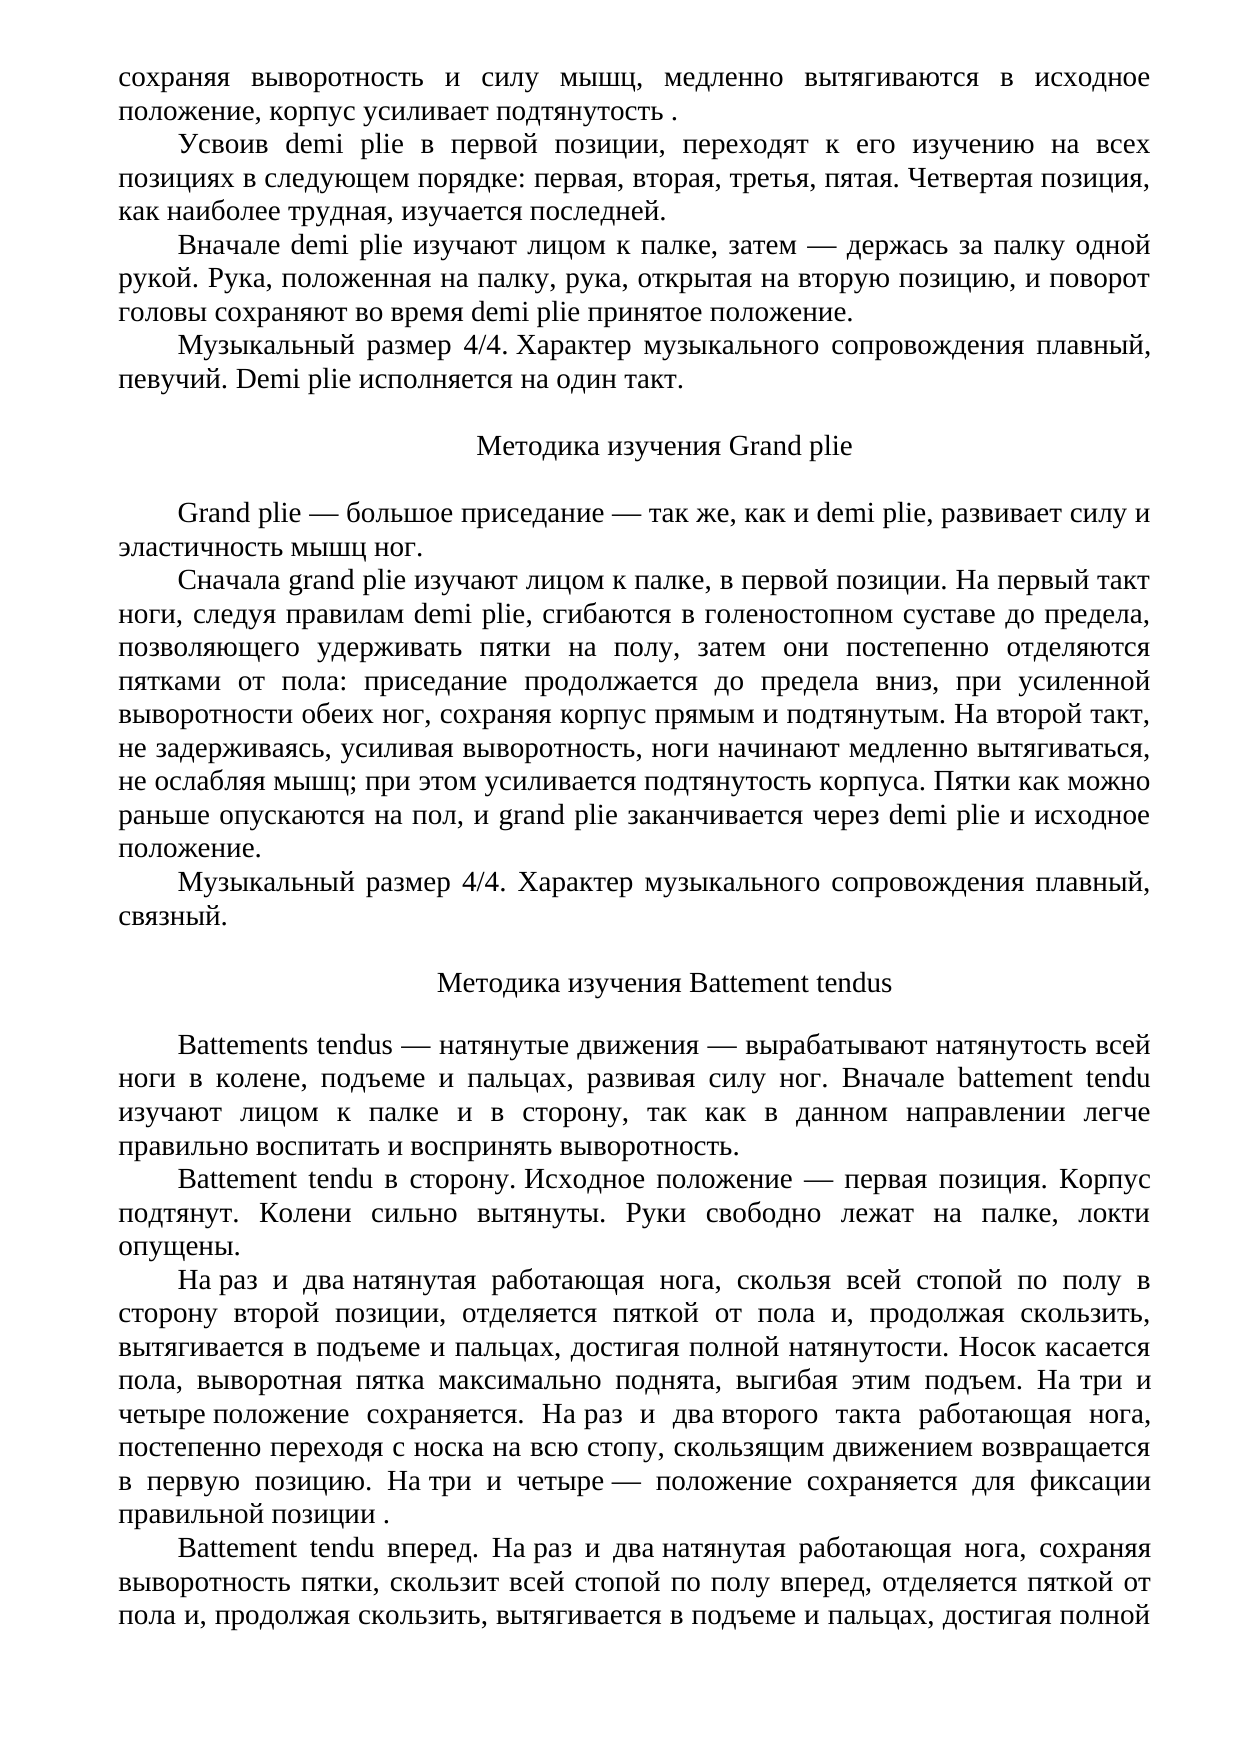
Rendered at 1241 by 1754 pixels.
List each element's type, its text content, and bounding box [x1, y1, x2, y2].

text Сначала grand plie изучают лицом к палке, в первой позиции. На первый такт ноги, следуя правилам demi plie, сгибаются в голеностопном суставе до предела, позволяющего удерживать пятки на полу, затем они постепенно отделяются пятками от пола: приседание продолжается до предела вниз, при усиленной выворотности обеих ног, сохраняя корпус прямым и подтянутым. На второй такт, не задерживаясь, усиливая выворотность, ноги начинают медленно вытягиваться, не ослабляя мышц; при этом усиливается подтянутость корпуса. Пятки как можно раньше опускаются на пол, и grand plie заканчивается через demi plie и исходное положение. [118, 562, 1152, 864]
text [118, 59, 1152, 126]
text Вначале demi plie изучают лицом к палке, затем — держась за палку одной рукой. Рука, положенная на палку, рука, открытая на вторую позицию, и поворот головы сохраняют во время demi plie принятое положение. [118, 227, 1152, 327]
text Усвоив demi plie в первой позиции, переходят к его изучению на всех позициях в следующем порядке: первая, вторая, третья, пятая. Четвертая позиция, как наиболее трудная, изучается последней. [118, 126, 1152, 227]
text Музыкальный размер 4/4. Характер музыкального сопровождения плавный, связный. [118, 864, 1152, 931]
text Battement tendu в сторону. Исходное положение — первая позиция. Корпус подтянут. Колени сильно вытянуты. Руки свободно лежат на палке, локти опущены. [118, 1161, 1152, 1262]
text Battements tendus — натянутые движения — вырабатывают натянутость всей ноги в колене, подъеме и пальцах, развивая силу ног. Вначале battement tendu изучают лицом к палке и в сторону, так как в данном направлении легче правильно воспитать и воспринять выворотность. [118, 1027, 1152, 1161]
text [118, 1530, 1152, 1631]
text На раз и два натянутая работающая нога, скользя всей стопой по полу в сторону второй позиции, отделяется пяткой от пола и, продолжая скользить, вытягивается в подъеме и пальцах, достигая полной натянутости. Носок касается пола, выворотная пятка максимально поднята, выгибая этим подъем. На три и четыре положение сохраняется. На раз и два второго такта работающая нога, постепенно переходя с носка на всю стопу, скользящим движением возвращается в первую позицию. На три и четыре — положение сохраняется для фиксации правильной позиции . [118, 1262, 1152, 1530]
text Grand plie — большое приседание — так же, как и demi plie, развивает силу и эластичность мышц ног. [118, 495, 1152, 562]
text Методика изучения Battement tendus [118, 965, 1152, 998]
text Методика изучения Grand plie [118, 428, 1152, 462]
text Музыкальный размер 4/4. Xapaктеp музыкального сопровождения плавный, певучий. Demi plie исполняется на один такт. [118, 327, 1152, 394]
